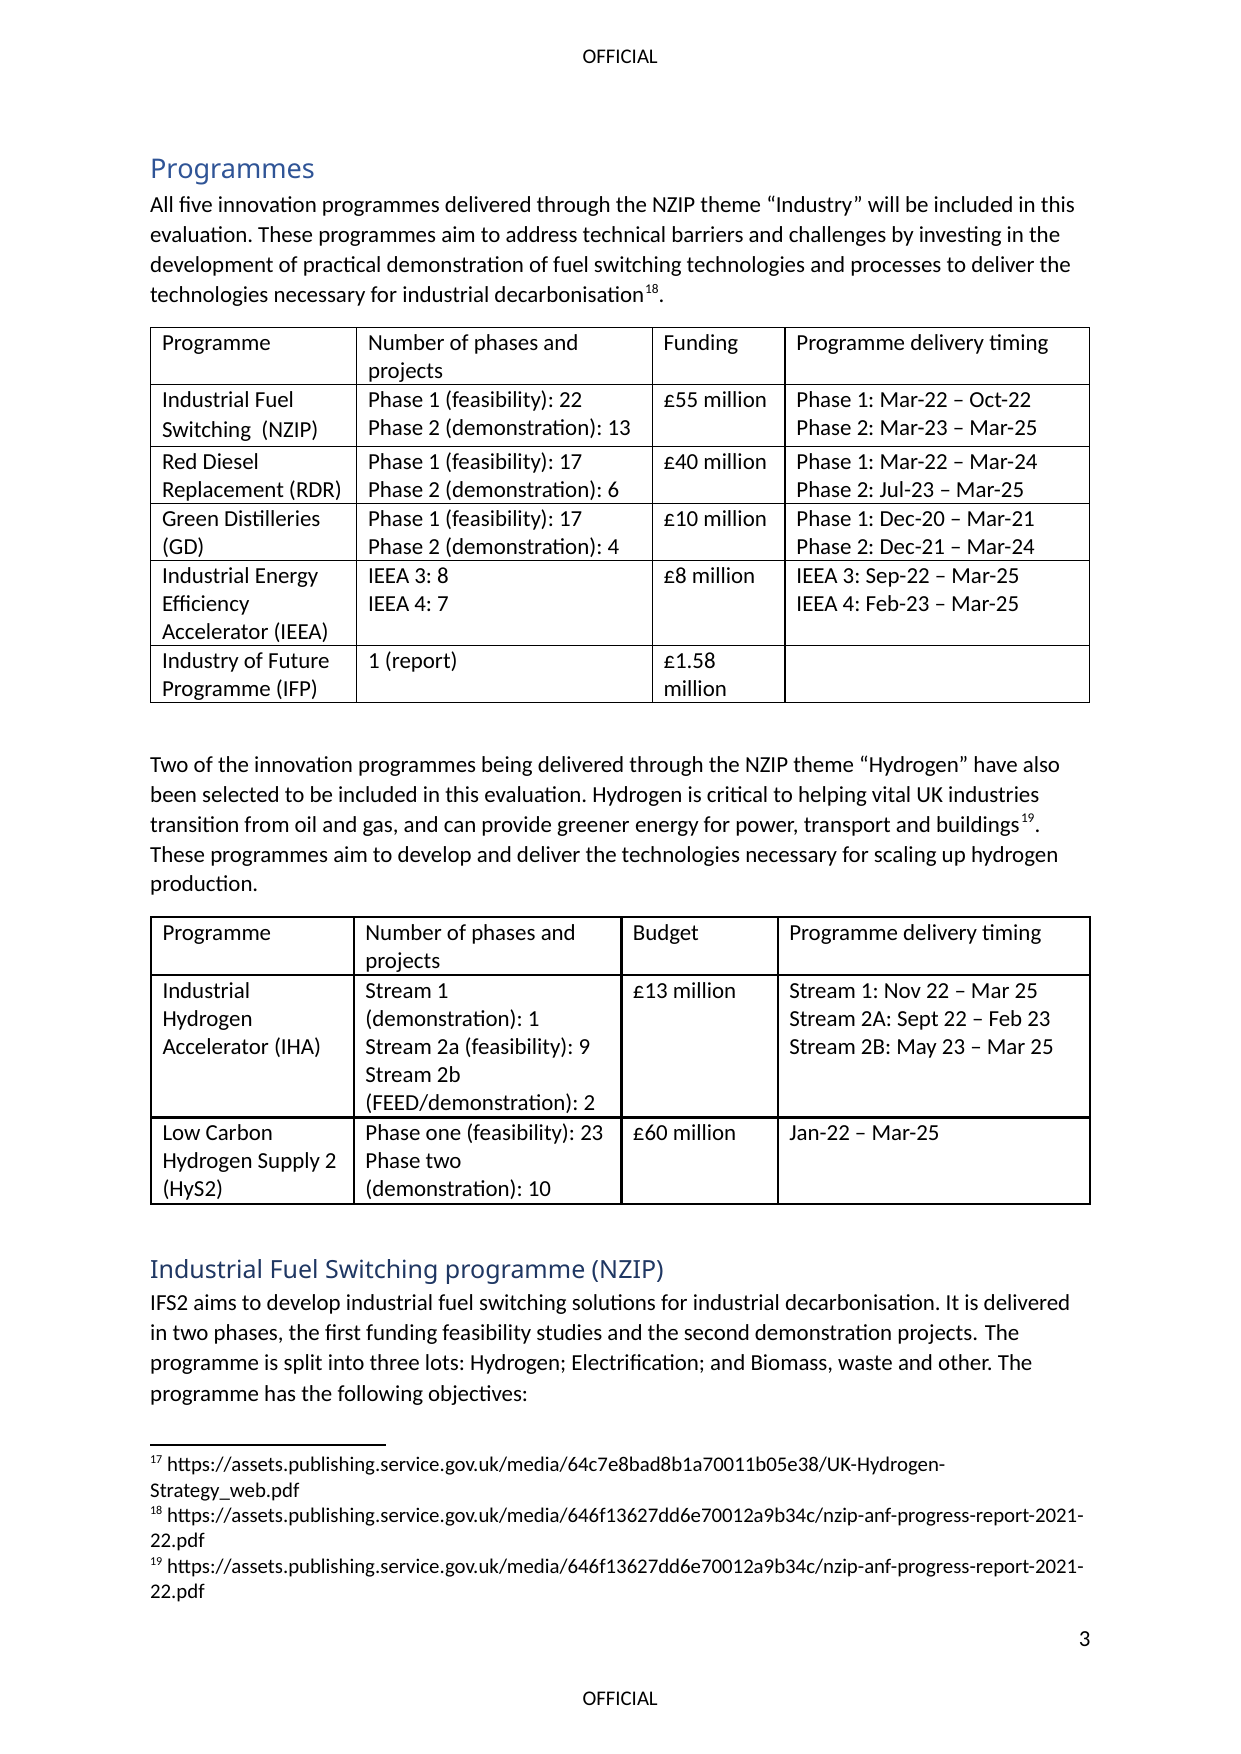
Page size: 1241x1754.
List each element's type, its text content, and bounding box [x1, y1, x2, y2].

table_cell £1.58 million [653, 646, 784, 702]
table_cell Phase 1: Mar-22 – Oct-22 Phase 2: Mar-23 – Mar-25 [786, 385, 1089, 446]
table_cell £10 million [653, 504, 784, 560]
table_header Budget [623, 918, 777, 974]
subtitle Programmes [150, 150, 1090, 187]
table_cell IEEA 3: Sep-22 – Mar-25 IEEA 4: Feb-23 – Mar-25 [786, 561, 1089, 645]
table_header Programme delivery timing [779, 918, 1089, 974]
table_cell £8 million [653, 561, 784, 645]
table_cell Phase 1 (feasibility): 22 Phase 2 (demonstration): 13 [357, 385, 652, 446]
table_cell Phase one (feasibility): 23 Phase two (demonstration): 10 [355, 1119, 620, 1203]
table_cell Phase 1: Mar-22 – Mar-24 Phase 2: Jul-23 – Mar-25 [786, 447, 1089, 503]
table_cell £60 million [623, 1119, 777, 1203]
table_header Funding [653, 328, 784, 384]
table_cell Stream 1: Nov 22 – Mar 25 Stream 2A: Sept 22 – Feb 23 Stream 2B: May 23 – Mar 25 [779, 976, 1089, 1116]
table_cell Stream 1 (demonstration): 1 Stream 2a (feasibility): 9 Stream 2b (FEED/demonstration): 2 [355, 976, 620, 1116]
subtitle Industrial Fuel Switching programme (NZIP) [150, 1251, 1090, 1285]
table_cell £55 million [653, 385, 784, 446]
table_header Programme delivery timing [786, 328, 1089, 384]
table_cell [786, 646, 1089, 702]
text All five innovation programmes delivered through the NZIP theme “Industry” will be included in this evaluation. These programmes aim to address technical barriers and challenges by investing in the development of practical demonstration of fuel switching technologies and processes to deliver the technologies necessary for industrial decarbonisation. [150, 190, 1090, 308]
table_header Programme [152, 918, 353, 974]
table_cell Phase 1 (feasibility): 17 Phase 2 (demonstration): 4 [357, 504, 652, 560]
table_cell £40 million [653, 447, 784, 503]
table_cell Industrial Energy Efficiency Accelerator (IEEA) [151, 561, 356, 645]
table_cell Red Diesel Replacement (RDR) [151, 447, 356, 503]
table_cell £13 million [623, 976, 777, 1116]
table_cell Jan-22 – Mar-25 [779, 1119, 1089, 1203]
table_cell Industrial Hydrogen Accelerator (IHA) [152, 976, 353, 1116]
table_cell Phase 1: Dec-20 – Mar-21 Phase 2: Dec-21 – Mar-24 [786, 504, 1089, 560]
text Two of the innovation programmes being delivered through the NZIP theme “Hydrogen” have also been selected to be included in this evaluation. Hydrogen is critical to helping vital UK industries transition from oil and gas, and can provide greener energy for power, transport and buildings. These programmes aim to develop and deliver the technologies necessary for scaling up hydrogen production. [150, 750, 1090, 898]
table_cell Industry of Future Programme (IFP) [151, 646, 356, 702]
table_header Programme [151, 328, 356, 384]
table_cell 1 (report) [357, 646, 652, 702]
table_cell Low Carbon Hydrogen Supply 2 (HyS2) [152, 1119, 353, 1203]
table_cell Green Distilleries (GD) [151, 504, 356, 560]
table_header Number of phases and projects [355, 918, 620, 974]
table_cell Industrial Fuel Switching (NZIP) [151, 385, 356, 446]
table_cell Phase 1 (feasibility): 17 Phase 2 (demonstration): 6 [357, 447, 652, 503]
table_cell IEEA 3: 8 IEEA 4: 7 [357, 561, 652, 645]
text IFS2 aims to develop industrial fuel switching solutions for industrial decarbonisation. It is delivered in two phases, the first funding feasibility studies and the second demonstration projects. ​The programme is split into three lots: Hydrogen; Electrification; and Biomass, waste and other. The programme has the following objectives: [150, 1288, 1090, 1407]
table_header Number of phases and projects [357, 328, 652, 384]
